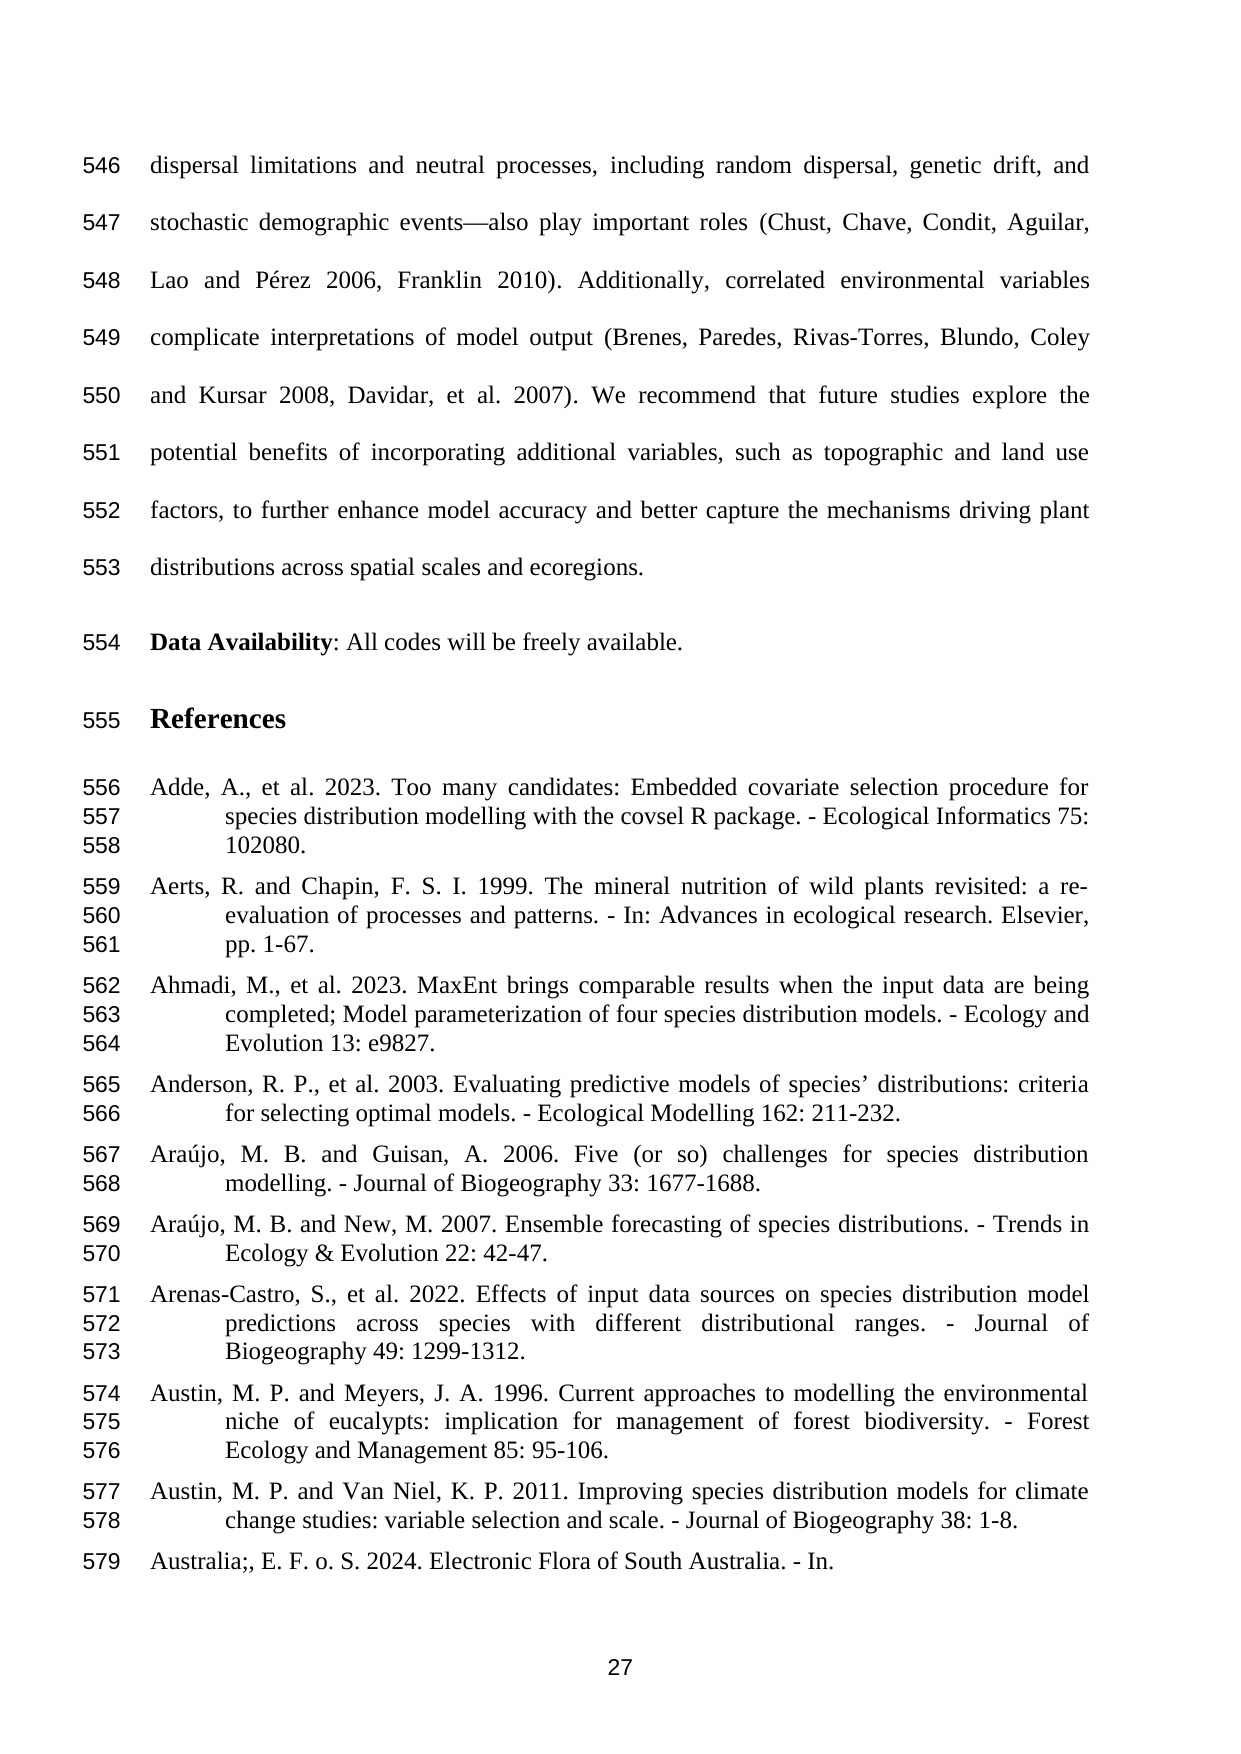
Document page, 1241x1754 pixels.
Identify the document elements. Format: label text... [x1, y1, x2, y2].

text Arenas‐Castro, S., et al. 2022. Effects of input data sources on species distribution model predictions across species with different distributional ranges. - Journal of Biogeography 49: 1299-1312. [150, 1279, 1090, 1365]
text Austin, M. P. and Meyers, J. A. 1996. Current approaches to modelling the environmental niche of eucalypts: implication for management of forest biodiversity. - Forest Ecology and Management 85: 95-106. [150, 1378, 1090, 1464]
text References [150, 701, 1090, 734]
text Araújo, M. B. and Guisan, A. 2006. Five (or so) challenges for species distribution modelling. - Journal of Biogeography 33: 1677-1688. [150, 1139, 1090, 1196]
text Ahmadi, M., et al. 2023. MaxEnt brings comparable results when the input data are being completed; Model parameterization of four species distribution models. - Ecology and Evolution 13: e9827. [150, 970, 1090, 1056]
text Data Availability: All codes will be freely available. [150, 627, 1090, 655]
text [150, 150, 1090, 581]
text Austin, M. P. and Van Niel, K. P. 2011. Improving species distribution models for climate change studies: variable selection and scale. - Journal of Biogeography 38: 1-8. [150, 1476, 1090, 1534]
text Araújo, M. B. and New, M. 2007. Ensemble forecasting of species distributions. - Trends in Ecology & Evolution 22: 42-47. [150, 1209, 1090, 1266]
text Aerts, R. and Chapin, F. S. I. 1999. The mineral nutrition of wild plants revisited: a re-evaluation of processes and patterns. - In: Advances in ecological research. Elsevier, pp. 1-67. [150, 871, 1090, 958]
text Adde, A., et al. 2023. Too many candidates: Embedded covariate selection procedure for species distribution modelling with the covsel R package. - Ecological Informatics 75: 102080. [150, 768, 1090, 859]
text Anderson, R. P., et al. 2003. Evaluating predictive models of species’ distributions: criteria for selecting optimal models. - Ecological Modelling 162: 211-232. [150, 1069, 1090, 1126]
text Australia;, E. F. o. S. 2024. Electronic Flora of South Australia. - In. [150, 1546, 1090, 1575]
